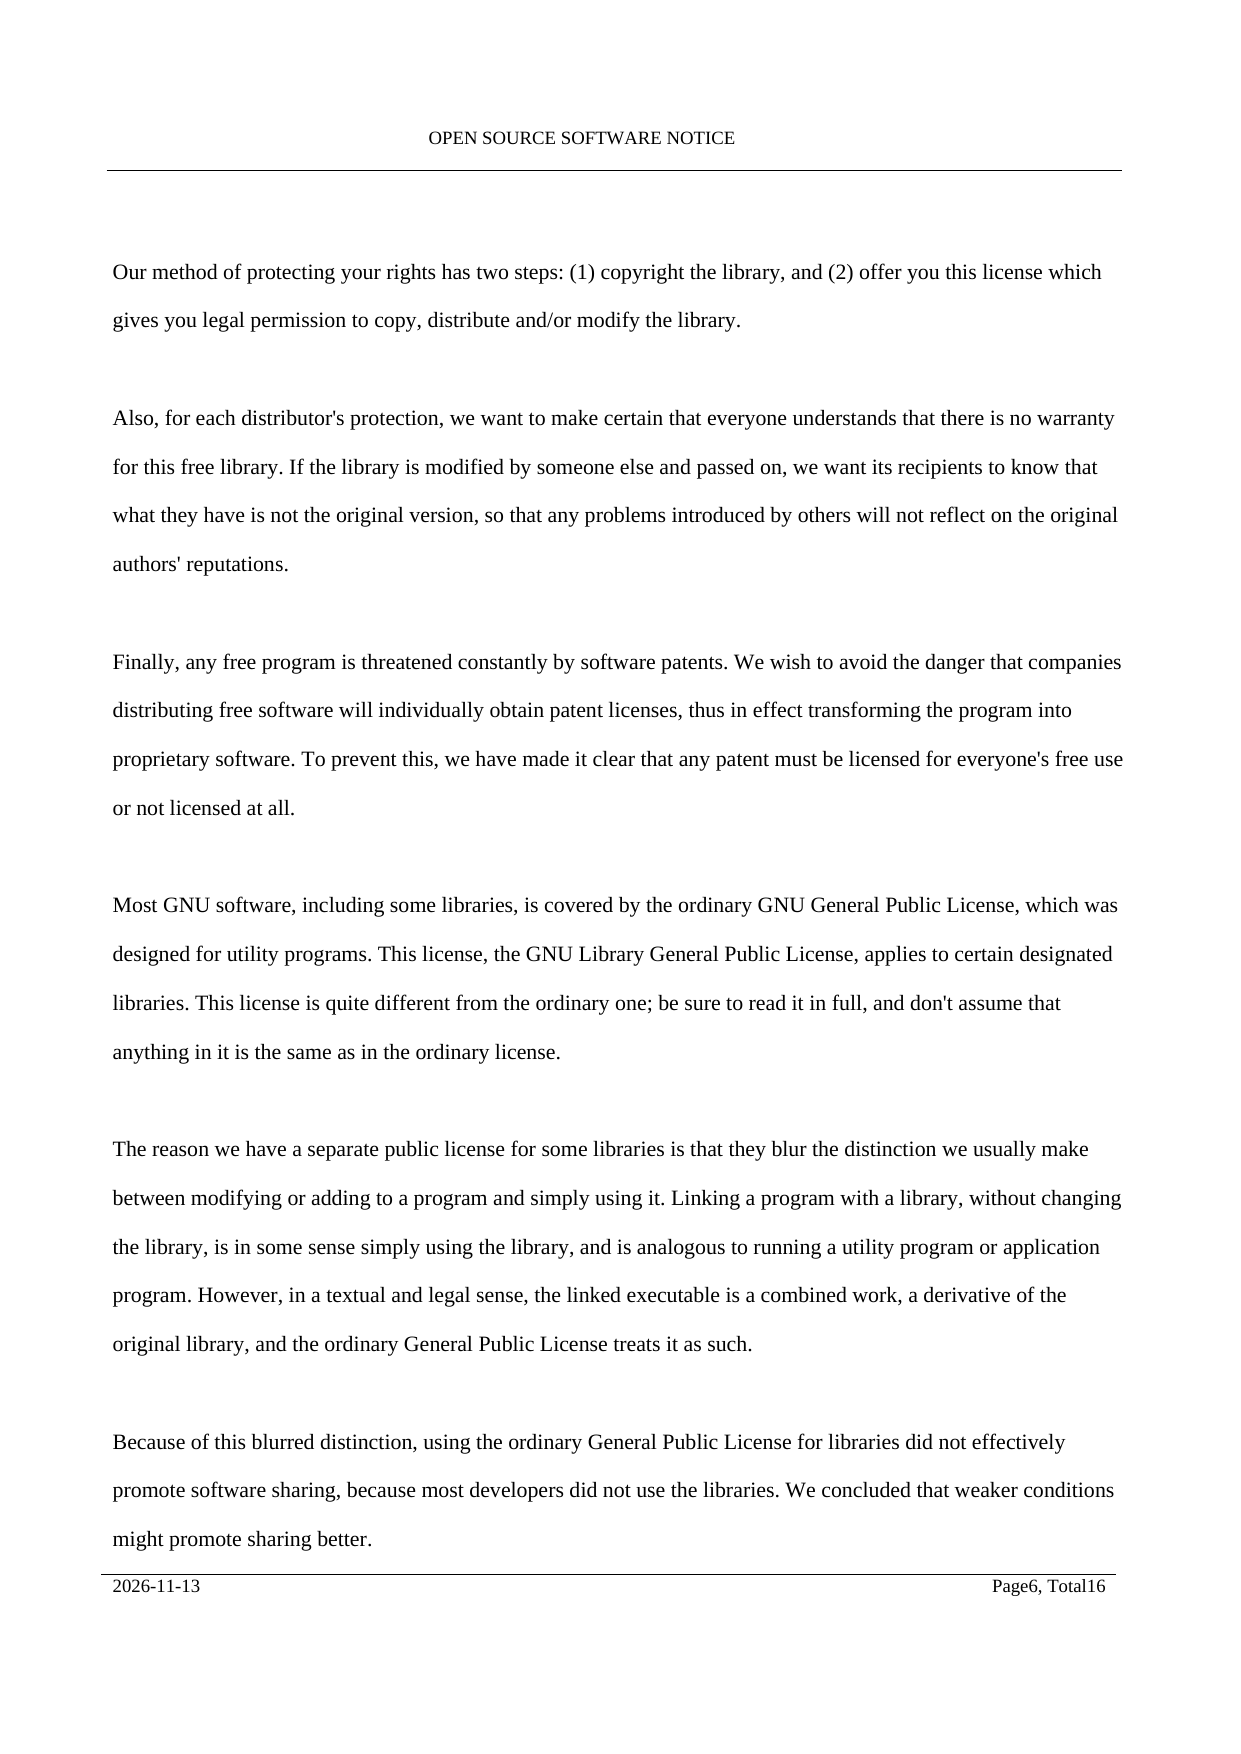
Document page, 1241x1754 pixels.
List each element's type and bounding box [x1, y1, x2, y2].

text [112, 206, 1128, 1555]
